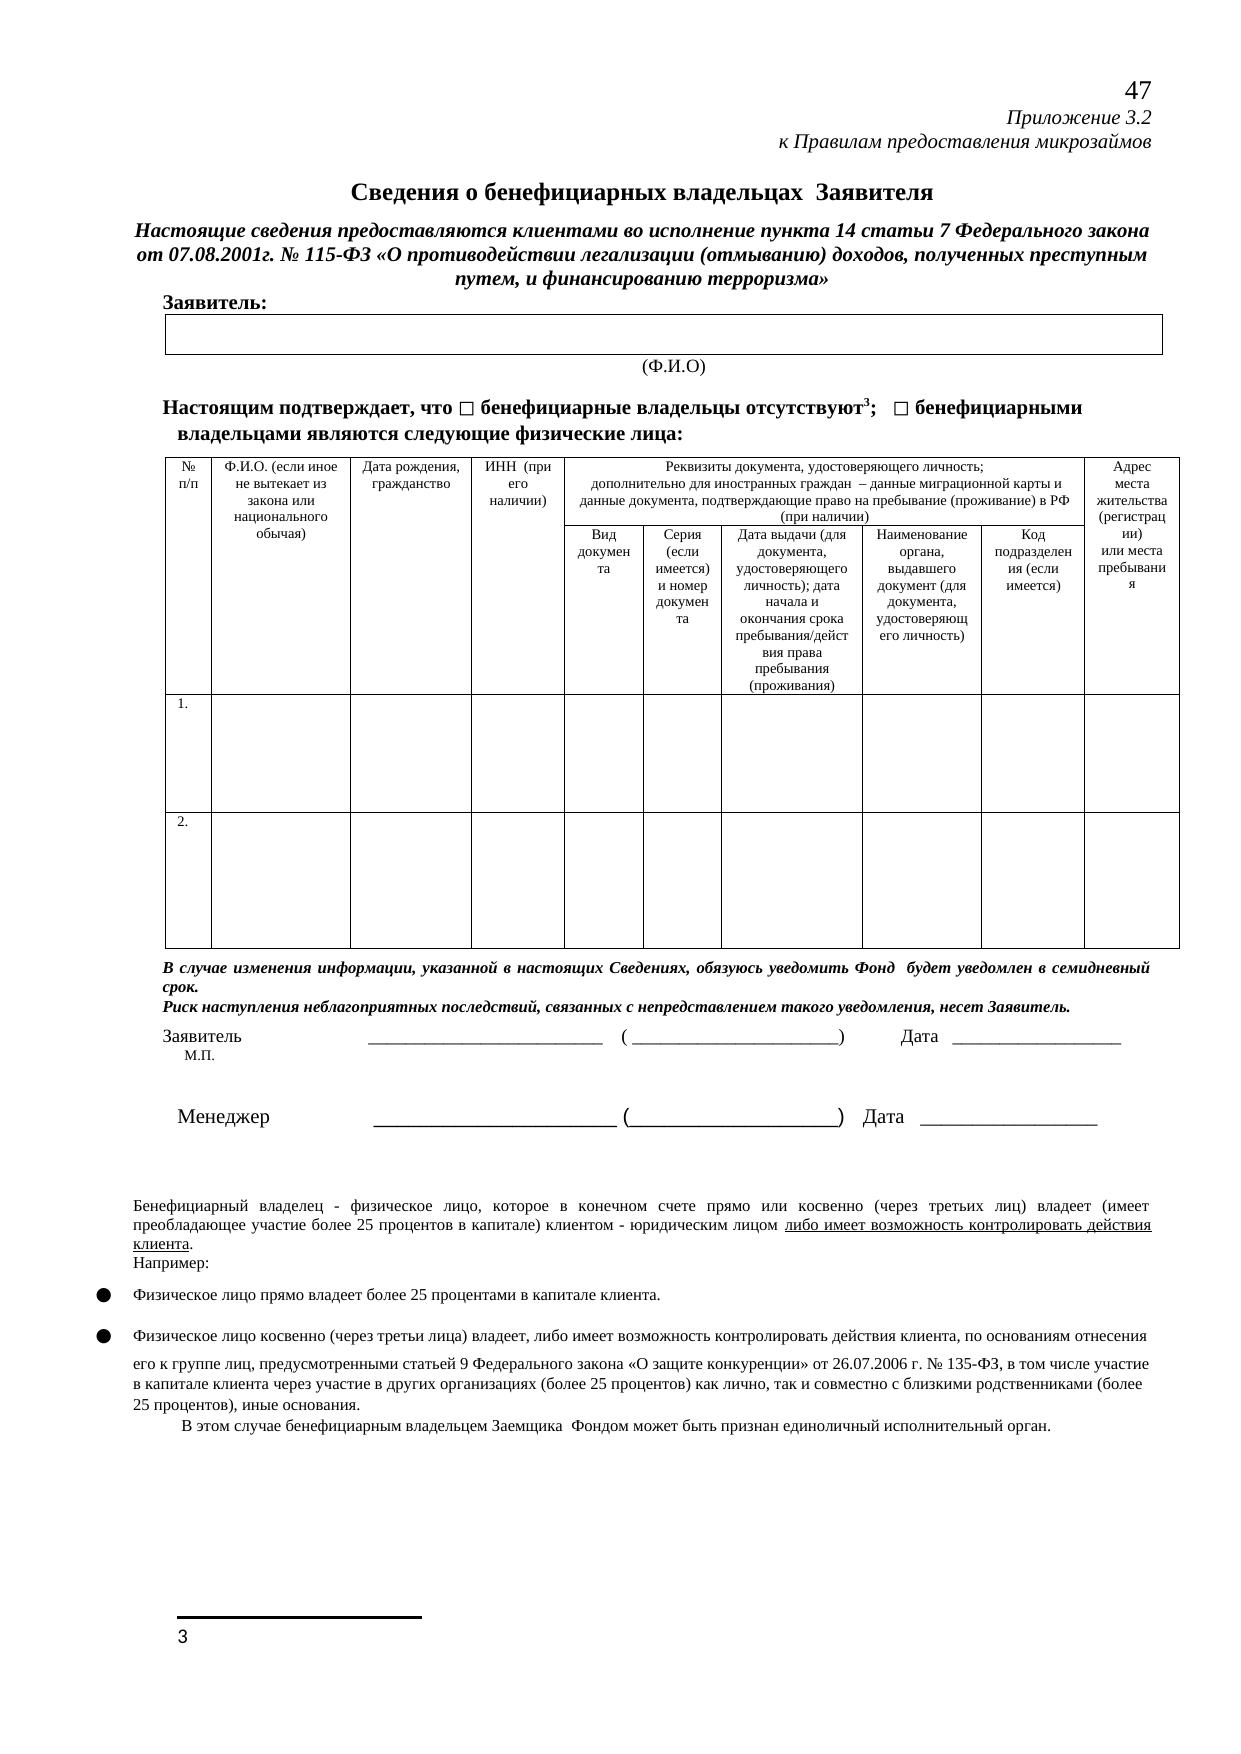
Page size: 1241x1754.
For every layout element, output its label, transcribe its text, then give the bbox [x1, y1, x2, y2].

text Настоящим подтверждает, что ◻ бенефициарные владельцы отсутствуют; ◻ бенефициарными владельцами являются следующие физические лица: [162, 392, 1152, 445]
table_header Реквизиты документа, удостоверяющего личность; дополнительно для иностранных граждан – данные миграционной карты и данные документа, подтверждающие право на пребывание (проживание) в РФ (при наличии) [565, 458, 1084, 525]
table_cell [644, 695, 721, 812]
table_cell [212, 695, 350, 812]
text В случае изменения информации, указанной в настоящих Сведениях, обязуюсь уведомить Фонд будет уведомлен в семидневный срок. [162, 958, 1152, 996]
table_cell [212, 813, 350, 947]
table_cell [982, 695, 1084, 812]
text Сведения о бенефициарных владельцах Заявителя [133, 177, 1152, 206]
table_cell Дата выдачи (для документа, удостоверяющего личность); дата начала и окончания срока пребывания/действия права пребывания (проживания) [722, 526, 862, 694]
table_cell Серия (если имеется) и номер документа [644, 526, 721, 694]
table_cell [1085, 813, 1179, 947]
text Риск наступления неблагоприятных последствий, связанных с непредставлением такого уведомления, несет Заявитель. [162, 996, 1152, 1016]
table_cell [565, 813, 643, 947]
table_cell [351, 813, 471, 947]
table_header Ф.И.О. (если иное не вытекает из закона или национального обычая) [212, 458, 350, 694]
table_cell (Ф.И.О) [166, 355, 1163, 383]
table_cell [1085, 695, 1179, 812]
table_header Адрес места жительства (регистрации) или места пребывания [1085, 458, 1179, 694]
table_cell Наименование органа, выдавшего документ (для документа, удостоверяющего личность) [863, 526, 981, 694]
text Заявитель: [162, 290, 1152, 314]
table_cell [863, 813, 981, 947]
text Менеджер _____________________ (__________________) Дата _________________ [177, 1104, 1152, 1128]
table_cell [722, 695, 862, 812]
table_cell [863, 695, 981, 812]
table_cell [722, 813, 862, 947]
table_header [166, 315, 1162, 353]
text Приложение 3.2 [133, 105, 1152, 129]
table_cell [472, 695, 564, 812]
table_cell Код подразделения (если имеется) [982, 526, 1084, 694]
table_cell Вид документа [565, 526, 643, 694]
table_header Дата рождения, гражданство [351, 458, 471, 694]
table_header ИНН (при его наличии) [472, 458, 564, 694]
list Физическое лицо прямо владеет более 25 процентами в капитале клиента. [95, 1272, 1152, 1311]
table_header № п/п [166, 458, 211, 694]
text к Правилам предоставления микрозаймов [177, 129, 1152, 153]
text Например: [133, 1253, 1152, 1272]
table_cell 2. [166, 813, 211, 947]
table_cell [472, 813, 564, 947]
text Бенефициарный владелец - физическое лицо, которое в конечном счете прямо или косвенно (через третьих лиц) владеет (имеет преобладающее участие более 25 процентов в капитале) клиентом - юридическим лицом либо имеет возможность контролировать действия клиента. [133, 1196, 1152, 1253]
list Физическое лицо косвенно (через третьи лица) владеет, либо имеет возможность контролировать действия клиента, по основаниям отнесения его к группе лиц, предусмотренными статьей 9 Федерального закона «О защите конкуренции» от 26.07.2006 г. № 135-ФЗ, в том числе участие в капитале клиента через участие в других организациях (более 25 процентов) как лично, так и совместно с близкими родственниками (более 25 процентов), иные основания. [95, 1314, 1152, 1414]
table_cell [565, 695, 643, 812]
text М.П. [162, 1047, 1152, 1063]
table_cell [982, 813, 1084, 947]
text Заявитель _________________________ ( ______________________) Дата __________________ [162, 1025, 1152, 1047]
table_cell [644, 813, 721, 947]
table_cell [351, 695, 471, 812]
table_cell 1. [166, 695, 211, 812]
text Настоящие сведения предоставляются клиентами во исполнение пункта 14 статьи 7 Федерального закона от 07.08.2001г. № 115-ФЗ «О противодействии легализации (отмыванию) доходов, полученных преступным путем, и финансированию терроризма» [133, 218, 1152, 290]
text В этом случае бенефициарным владельцем Заемщика Фондом может быть признан единоличный исполнительный орган. [177, 1415, 1152, 1434]
